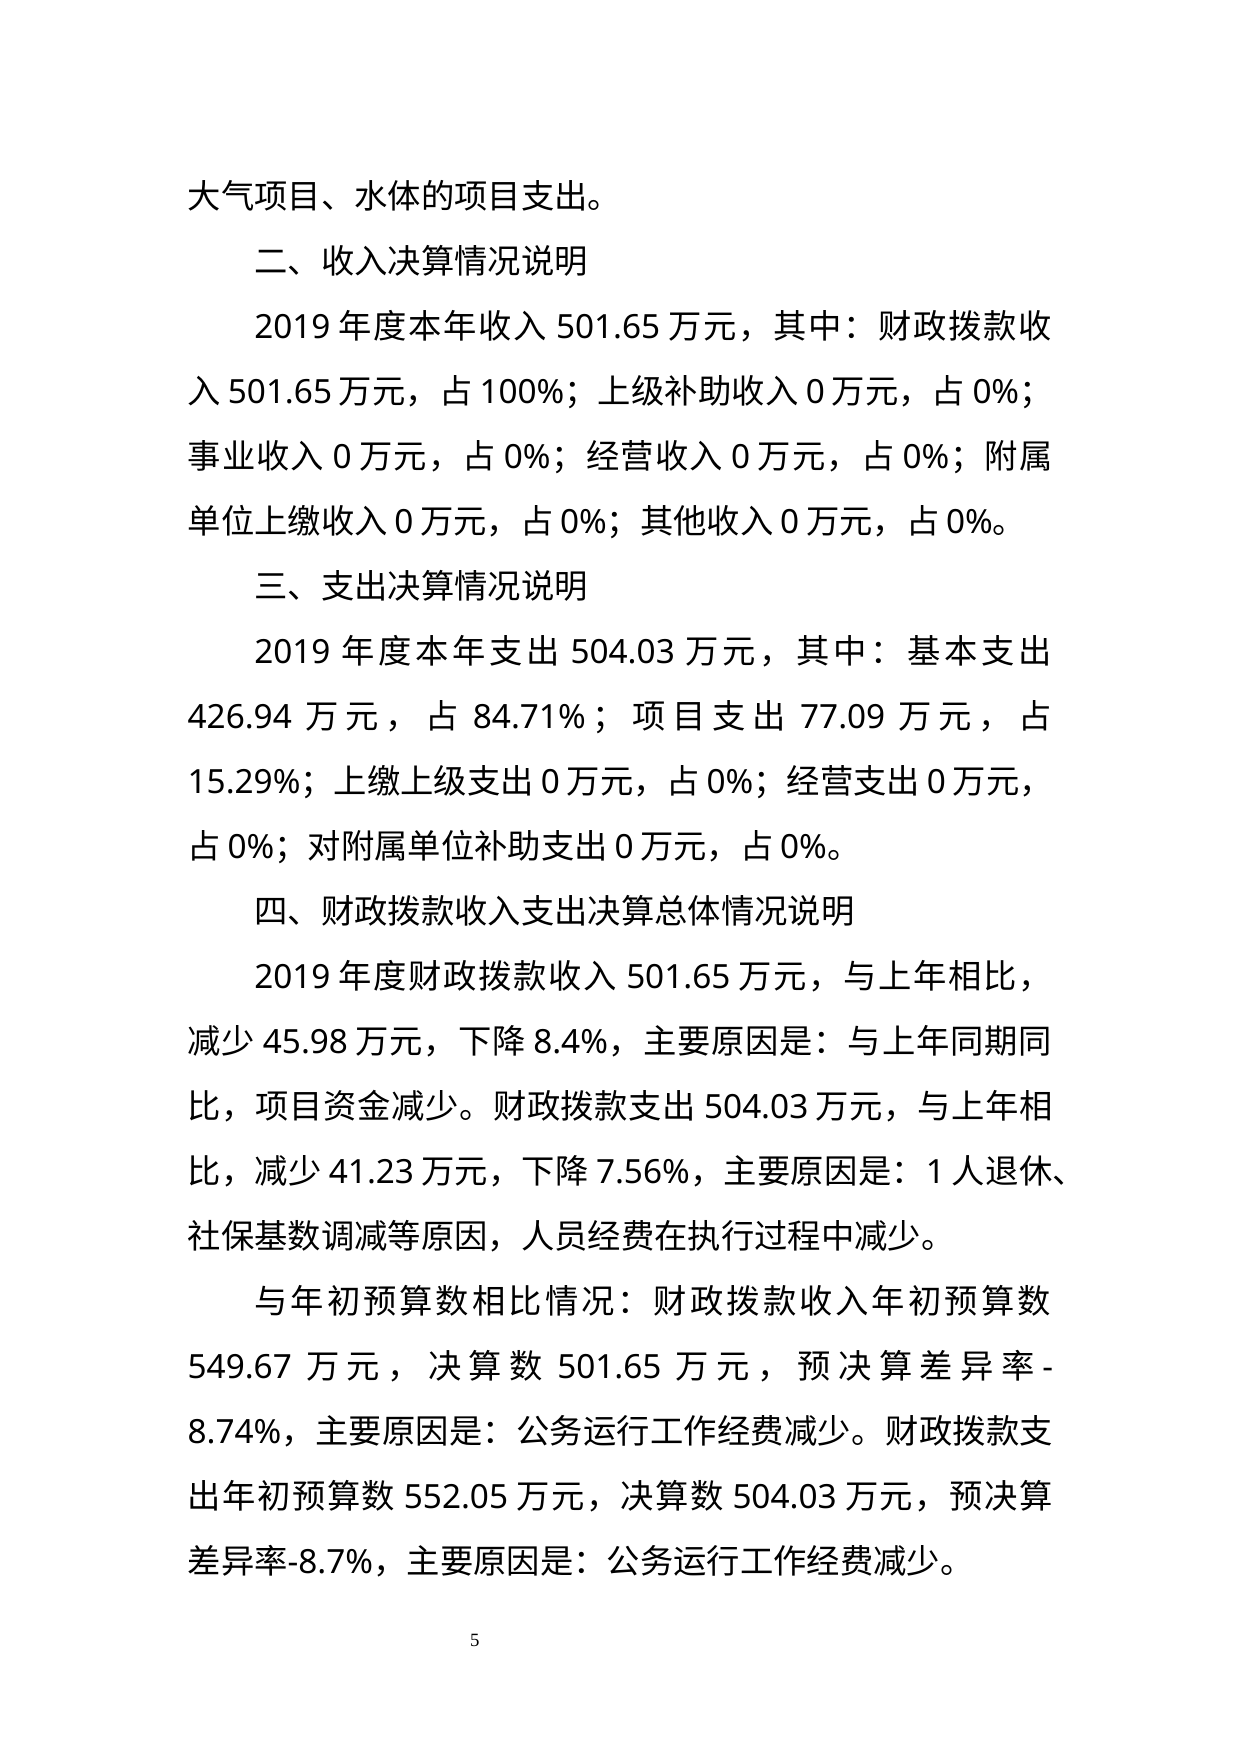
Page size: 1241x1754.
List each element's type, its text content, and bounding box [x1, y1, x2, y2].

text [187, 162, 1053, 227]
text 与年初预算数相比情况：财政拨款收入年初预算数549.67万元，决算数501.65万元，预决算差异率-8.74%，主要原因是：公务运行工作经费减少。财政拨款支出年初预算数552.05万元，决算数504.03万元，预决算差异率-8.7%，主要原因是：公务运行工作经费减少。 [187, 1267, 1053, 1592]
text 2019年度本年支出504.03万元，其中：基本支出426.94万元，占84.71%；项目支出77.09万元，占15.29%；上缴上级支出0万元，占0%；经营支出0万元，占0%；对附属单位补助支出0万元，占0%。 [187, 617, 1053, 877]
text 三、支出决算情况说明 [187, 552, 1053, 617]
text 2019年度本年收入501.65万元，其中：财政拨款收入501.65万元，占100%；上级补助收入0万元，占0%；事业收入0万元，占0%；经营收入0万元，占0%；附属单位上缴收入0万元，占0%；其他收入0万元，占0%。 [187, 292, 1053, 552]
text 二、收入决算情况说明 [187, 227, 1053, 292]
text 2019年度财政拨款收入501.65万元，与上年相比，减少45.98万元，下降8.4%，主要原因是：与上年同期同比，项目资金减少。财政拨款支出504.03万元，与上年相比，减少41.23万元，下降7.56%，主要原因是：1人退休、社保基数调减等原因，人员经费在执行过程中减少。 [187, 942, 1053, 1267]
text 四、财政拨款收入支出决算总体情况说明 [187, 877, 1053, 942]
